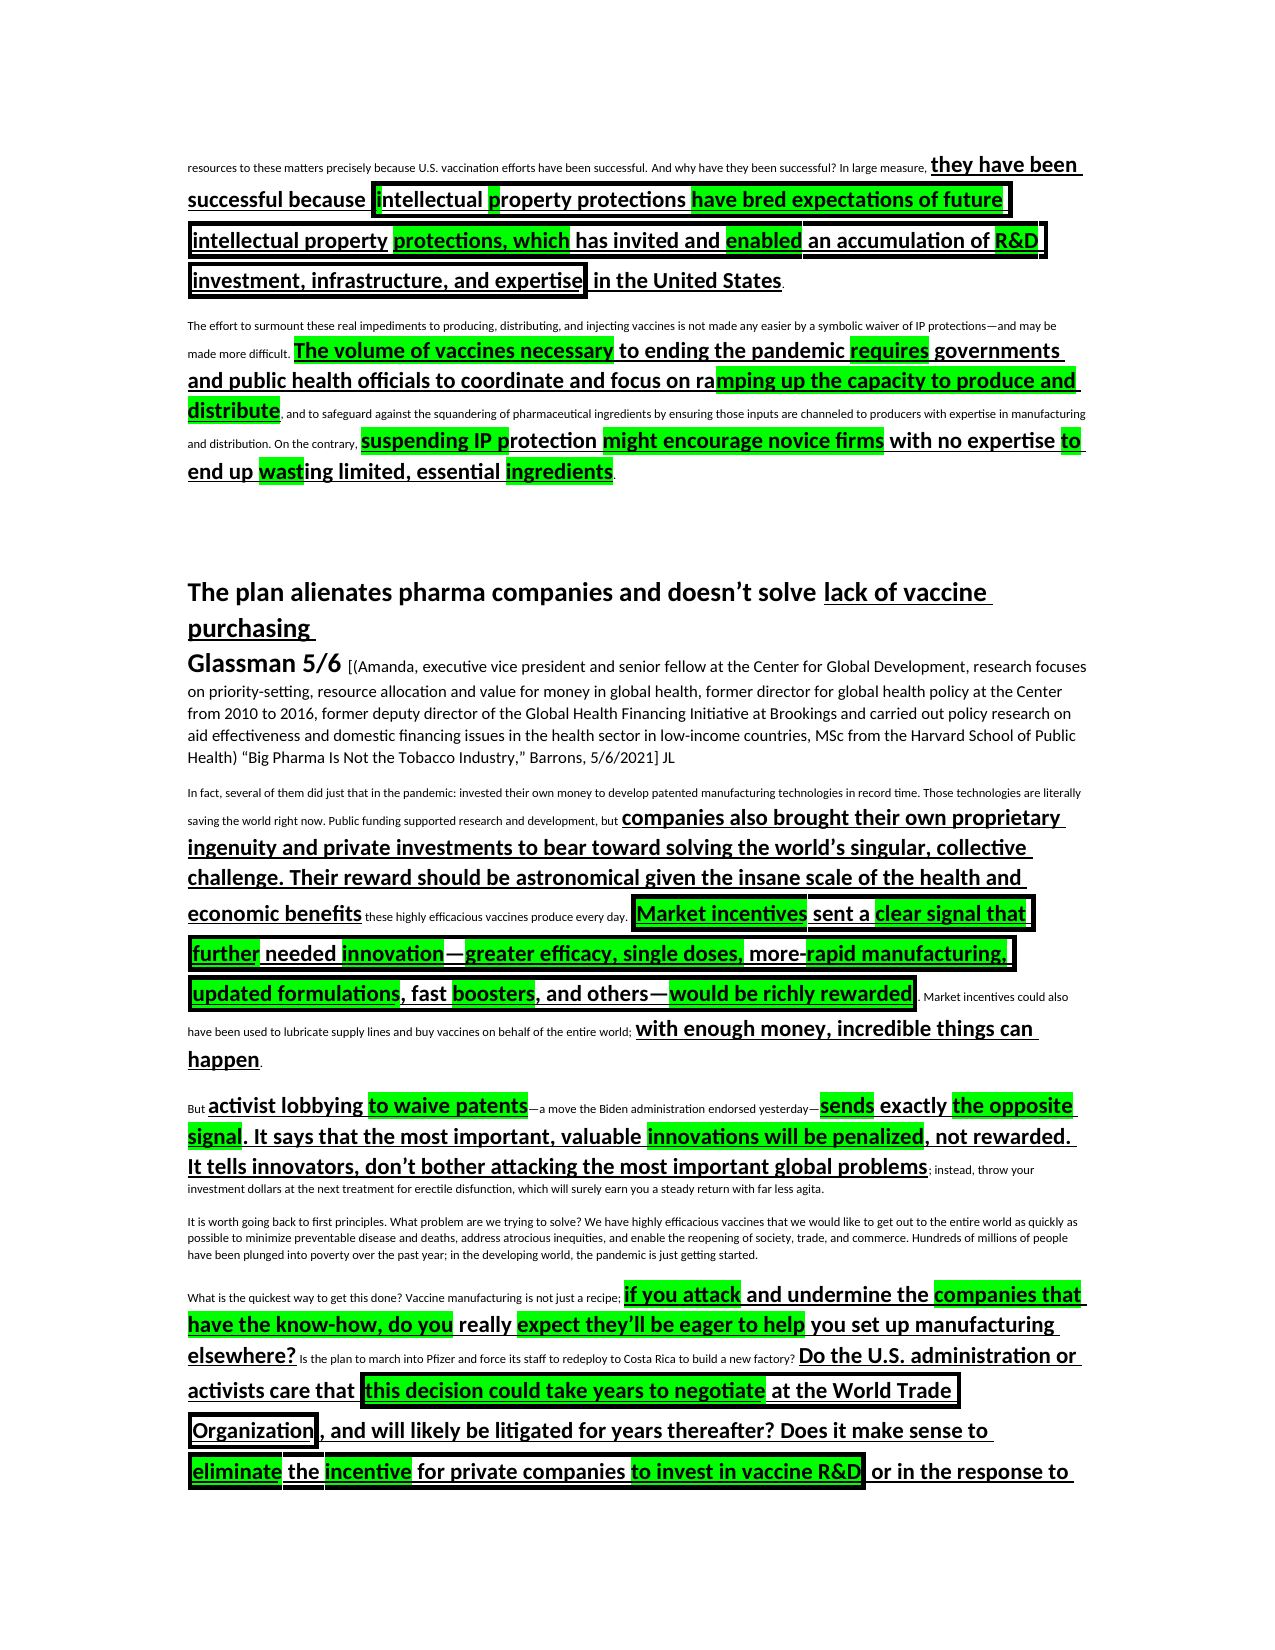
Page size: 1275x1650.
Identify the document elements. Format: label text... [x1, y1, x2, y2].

text In fact, several of them did just that in the pandemic: invested their own money to develop patented manufacturing technologies in record time. Those technologies are literally saving the world right now. Public funding supported research and development, but companies also brought their own proprietary ingenuity and private investments to bear toward solving the world’s singular, collective challenge. Their reward should be astronomical given the insane scale of the health and economic benefits these highly efficacious vaccines produce every day. Market incentives sent a clear signal that further needed innovation—greater efficacy, single doses, more-rapid manufacturing, updated formulations, fast boosters, and others—would be richly rewarded. Market incentives could also have been used to lubricate supply lines and buy vaccines on behalf of the entire world; with enough money, incredible things can happen. [187, 785, 1087, 1073]
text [187, 1280, 1087, 1490]
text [187, 150, 1087, 299]
text Glassman 5/6 [(Amanda, executive vice president and senior fellow at the Center for Global Development, research focuses on priority-setting, resource allocation and value for money in global health, former director for global health policy at the Center from 2010 to 2016, former deputy director of the Global Health Financing Initiative at Brookings and carried out policy research on aid effectiveness and domestic financing issues in the health sector in low-income countries, MSc from the Harvard School of Public Health) “Big Pharma Is Not the Tobacco Industry,” Barrons, 5/6/2021] JL [187, 647, 1087, 767]
text The effort to surmount these real impediments to producing, distributing, and injecting vaccines is not made any easier by a symbolic waiver of IP protections—and may be made more difficult. The volume of vaccines necessary to ending the pandemic requires governments and public health officials to coordinate and focus on ramping up the capacity to produce and distribute, and to safeguard against the squandering of pharmaceutical ingredients by ensuring those inputs are channeled to producers with expertise in manufacturing and distribution. On the contrary, suspending IP protection might encourage novice firms with no expertise to end up wasting limited, essential ingredients. [187, 318, 1087, 485]
text It is worth going back to first principles. What problem are we trying to solve? We have highly efficacious vaccines that we would like to get out to the entire world as quickly as possible to minimize preventable disease and deaths, address atrocious inequities, and enable the reopening of society, trade, and commerce. Hundreds of millions of people have been plunged into poverty over the past year; in the developing world, the pandemic is just getting started. [187, 1214, 1087, 1262]
subtitle The plan alienates pharma companies and doesn’t solve lack of vaccine purchasing [187, 575, 1087, 644]
text But activist lobbying to waive patents—a move the Biden administration endorsed yesterday—sends exactly the opposite signal. It says that the most important, valuable innovations will be penalized, not rewarded. It tells innovators, don’t bother attacking the most important global problems; instead, throw your investment dollars at the next treatment for erectile disfunction, which will surely earn you a steady return with far less agita. [187, 1092, 1087, 1196]
